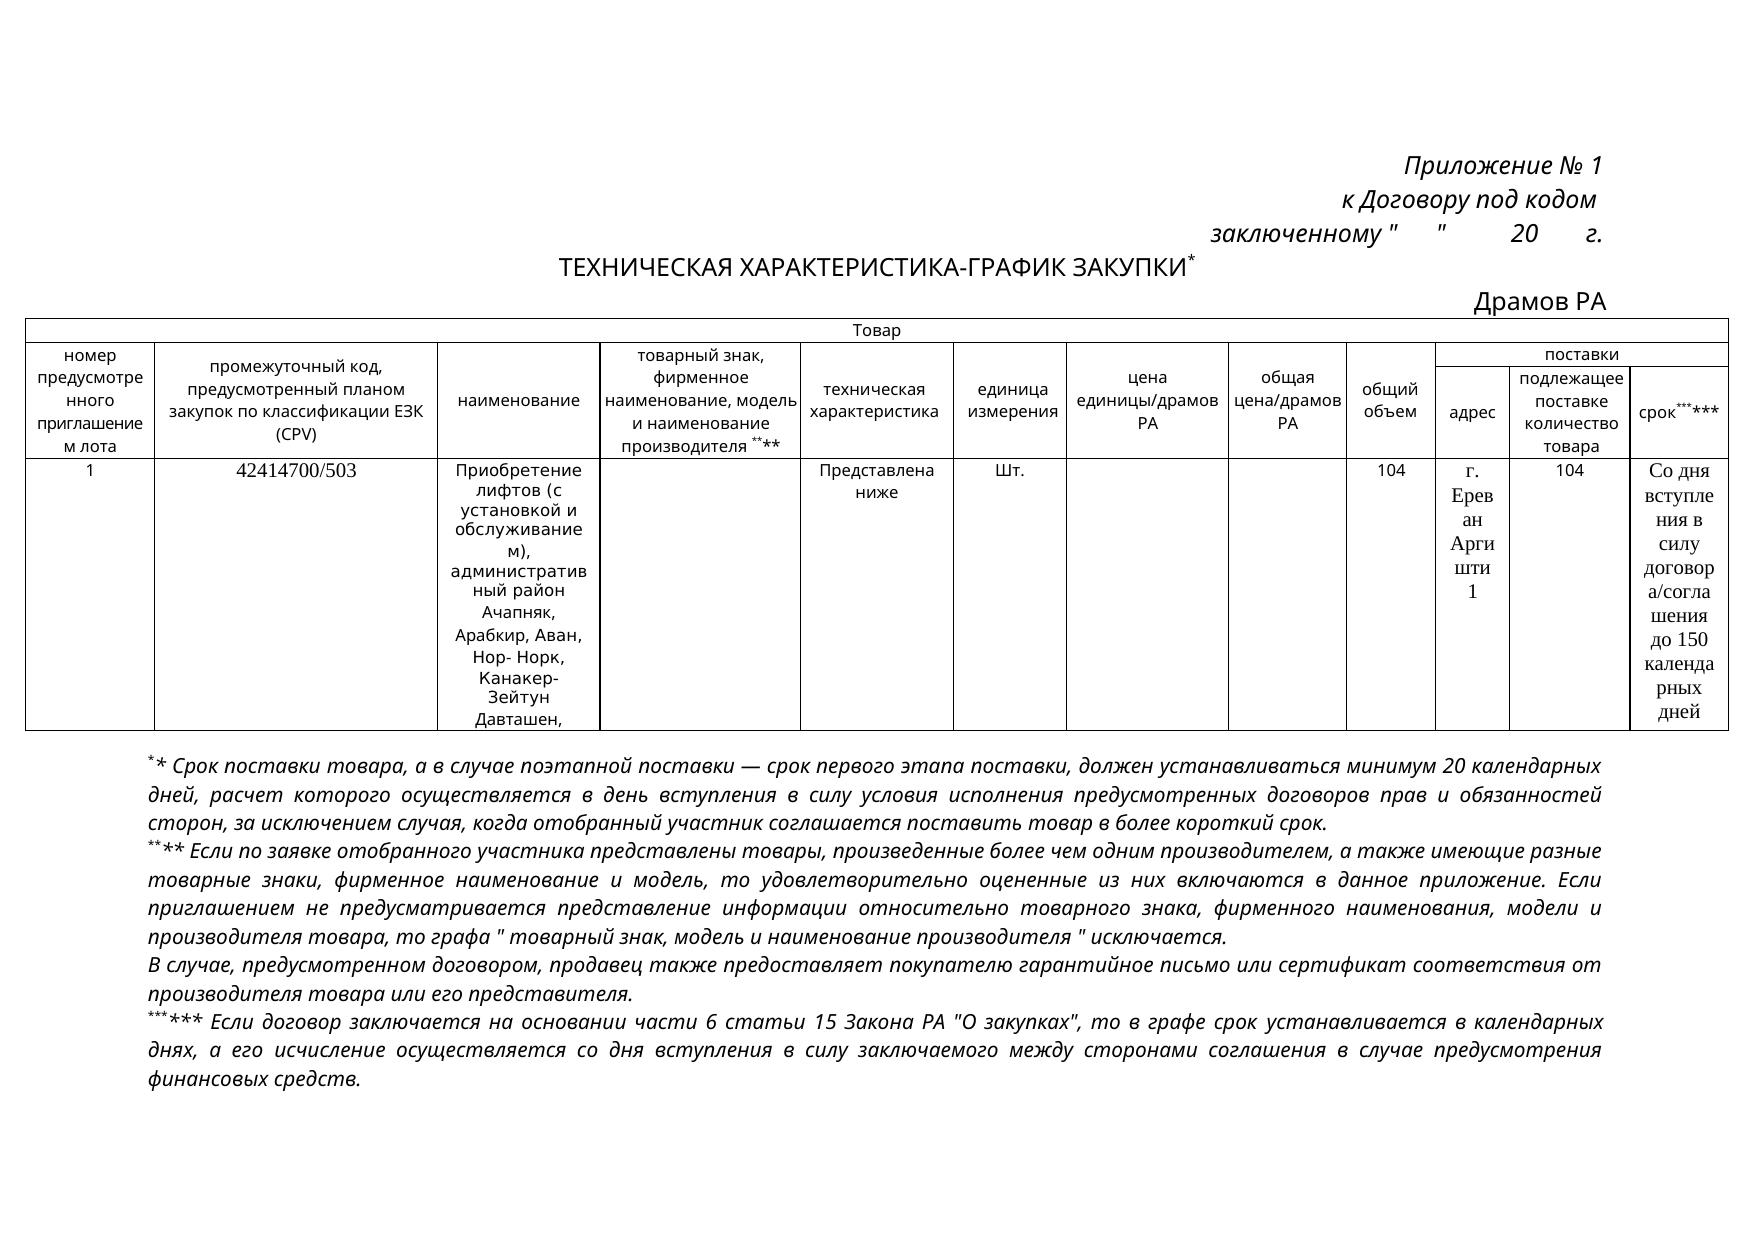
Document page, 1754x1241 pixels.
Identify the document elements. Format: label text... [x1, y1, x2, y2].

text ТЕХНИЧЕСКАЯ ХАРАКТЕРИСТИКА-ГРАФИК ЗАКУПКИ* [148, 250, 1606, 284]
table_cell Представлена ниже [801, 459, 953, 730]
table_cell [601, 459, 800, 730]
table_cell [1229, 459, 1346, 730]
table_cell цена единицы/драмов РА [1067, 343, 1228, 457]
table_cell номер предусмотренного приглашением лота [26, 343, 154, 457]
table_cell 42414700/503 [155, 459, 437, 730]
table_cell [1067, 459, 1228, 730]
table_cell Шт. [954, 459, 1066, 730]
table_cell техническая характеристика [801, 343, 953, 457]
table_cell поставки [1436, 343, 1728, 366]
text Драмов РА [148, 284, 1606, 318]
table_cell наименование [438, 343, 599, 457]
text к Договору под кодом заключенному " " 20 г. [148, 182, 1606, 250]
table_cell срок*** [1631, 367, 1728, 457]
table_cell общая цена/драмов РА [1229, 343, 1346, 457]
table_cell Приобретение лифтов (с установкой и обслуживанием), административный район Ачапняк, Арабкир, Аван, Нор- Норк, Канакер-Зейтун Давташен, Эребуни, Шенгавит, Кентрон, Малатиа-Себастиа [438, 459, 599, 730]
table_cell Со дня вступления в силу договора/соглашения до 150 календарных дней [1631, 459, 1728, 730]
table_cell товарный знак, фирменное наименование, модель и наименование производителя ** [601, 343, 800, 457]
table_cell 104 [1510, 459, 1629, 730]
text Приложение № 1 [148, 148, 1606, 182]
table_cell 1 [26, 459, 154, 730]
table_cell общий объем [1347, 343, 1435, 457]
table_cell подлежащее поставке количество товара [1510, 367, 1629, 457]
table_header Товар [26, 319, 1728, 342]
table_cell адрес [1436, 367, 1509, 457]
table_cell 104 [1347, 459, 1435, 730]
table_cell единица измерения [954, 343, 1066, 457]
table_cell г. Ереван Аргишти 1 [1436, 459, 1509, 730]
table_cell промежуточный код, предусмотренный планом закупок по классификации ЕЗК (CPV) [155, 343, 437, 457]
